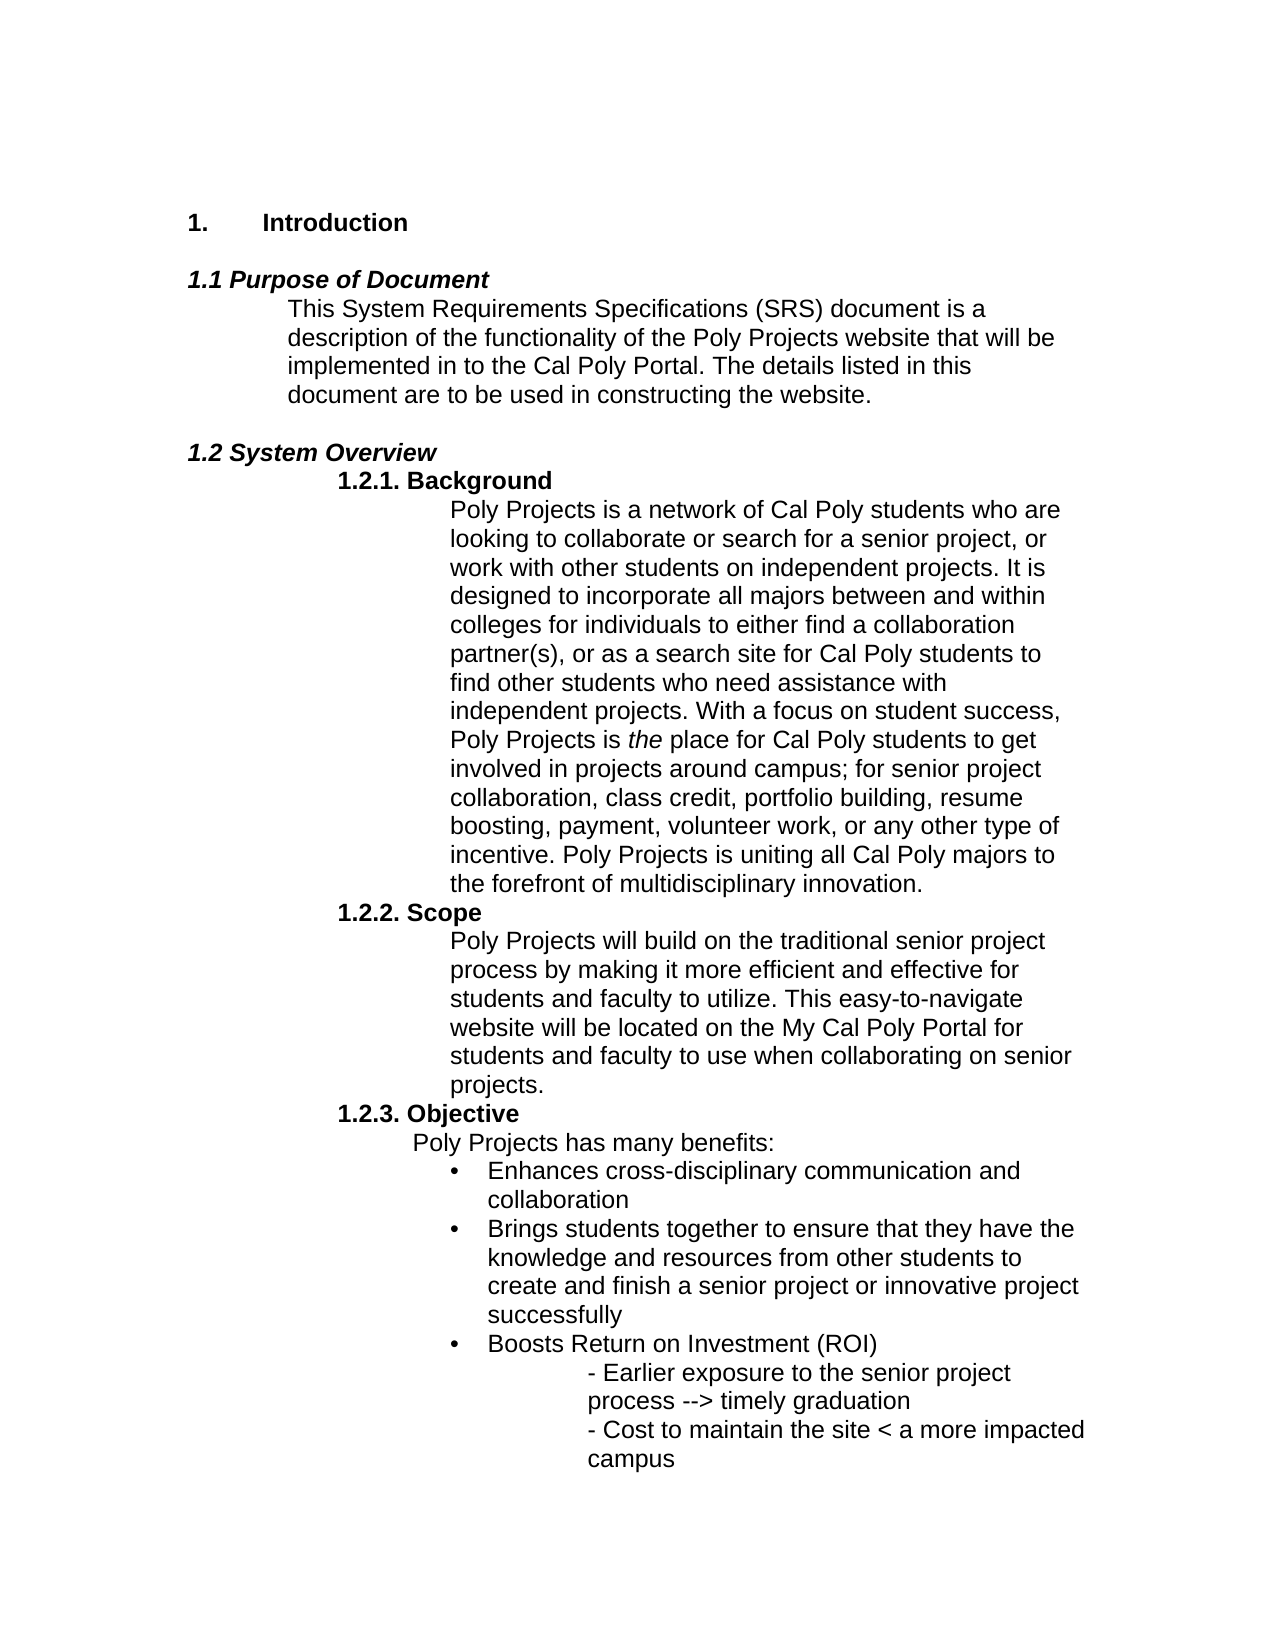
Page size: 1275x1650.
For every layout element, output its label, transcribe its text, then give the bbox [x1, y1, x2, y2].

text 1. Introduction [187, 207, 1087, 236]
text 1.2.2. Scope [187, 897, 1087, 926]
list Boosts Return on Investment (ROI) [450, 1329, 1087, 1357]
text 1.2 System Overview [187, 437, 1087, 466]
list Enhances cross-disciplinary communication and collaboration [450, 1156, 1087, 1214]
text Poly Projects is a network of Cal Poly students who are looking to collaborate or search for a senior project, or work with other students on independent projects. It is designed to incorporate all majors between and within colleges for individuals to either find a collaboration partner(s), or as a search site for Cal Poly students to find other students who need assistance with independent projects. With a focus on student success, Poly Projects is the place for Cal Poly students to get involved in projects around campus; for senior project collaboration, class credit, portfolio building, resume boosting, payment, volunteer work, or any other type of incentive. Poly Projects is uniting all Cal Poly majors to the forefront of multidisciplinary innovation. [450, 495, 1087, 897]
text 1.2.3. Objective [187, 1099, 1087, 1127]
text Poly Projects has many benefits: [187, 1127, 1087, 1156]
text - Cost to maintain the site < a more impacted campus [587, 1415, 1087, 1472]
text This System Requirements Specifications (SRS) document is a description of the functionality of the Poly Projects website that will be implemented in to the Cal Poly Portal. The details listed in this document are to be used in constructing the website. [287, 294, 1087, 409]
text 1.2.1. Background [187, 466, 1087, 495]
list Brings students together to ensure that they have the knowledge and resources from other students to create and finish a senior project or innovative project successfully [450, 1214, 1087, 1329]
text - Earlier exposure to the senior project process --> timely graduation [587, 1357, 1087, 1415]
text Poly Projects will build on the traditional senior project process by making it more efficient and effective for students and faculty to utilize. This easy-to-navigate website will be located on the My Cal Poly Portal for students and faculty to use when collaborating on senior projects. [450, 926, 1087, 1099]
text 1.1 Purpose of Document [187, 265, 1087, 294]
